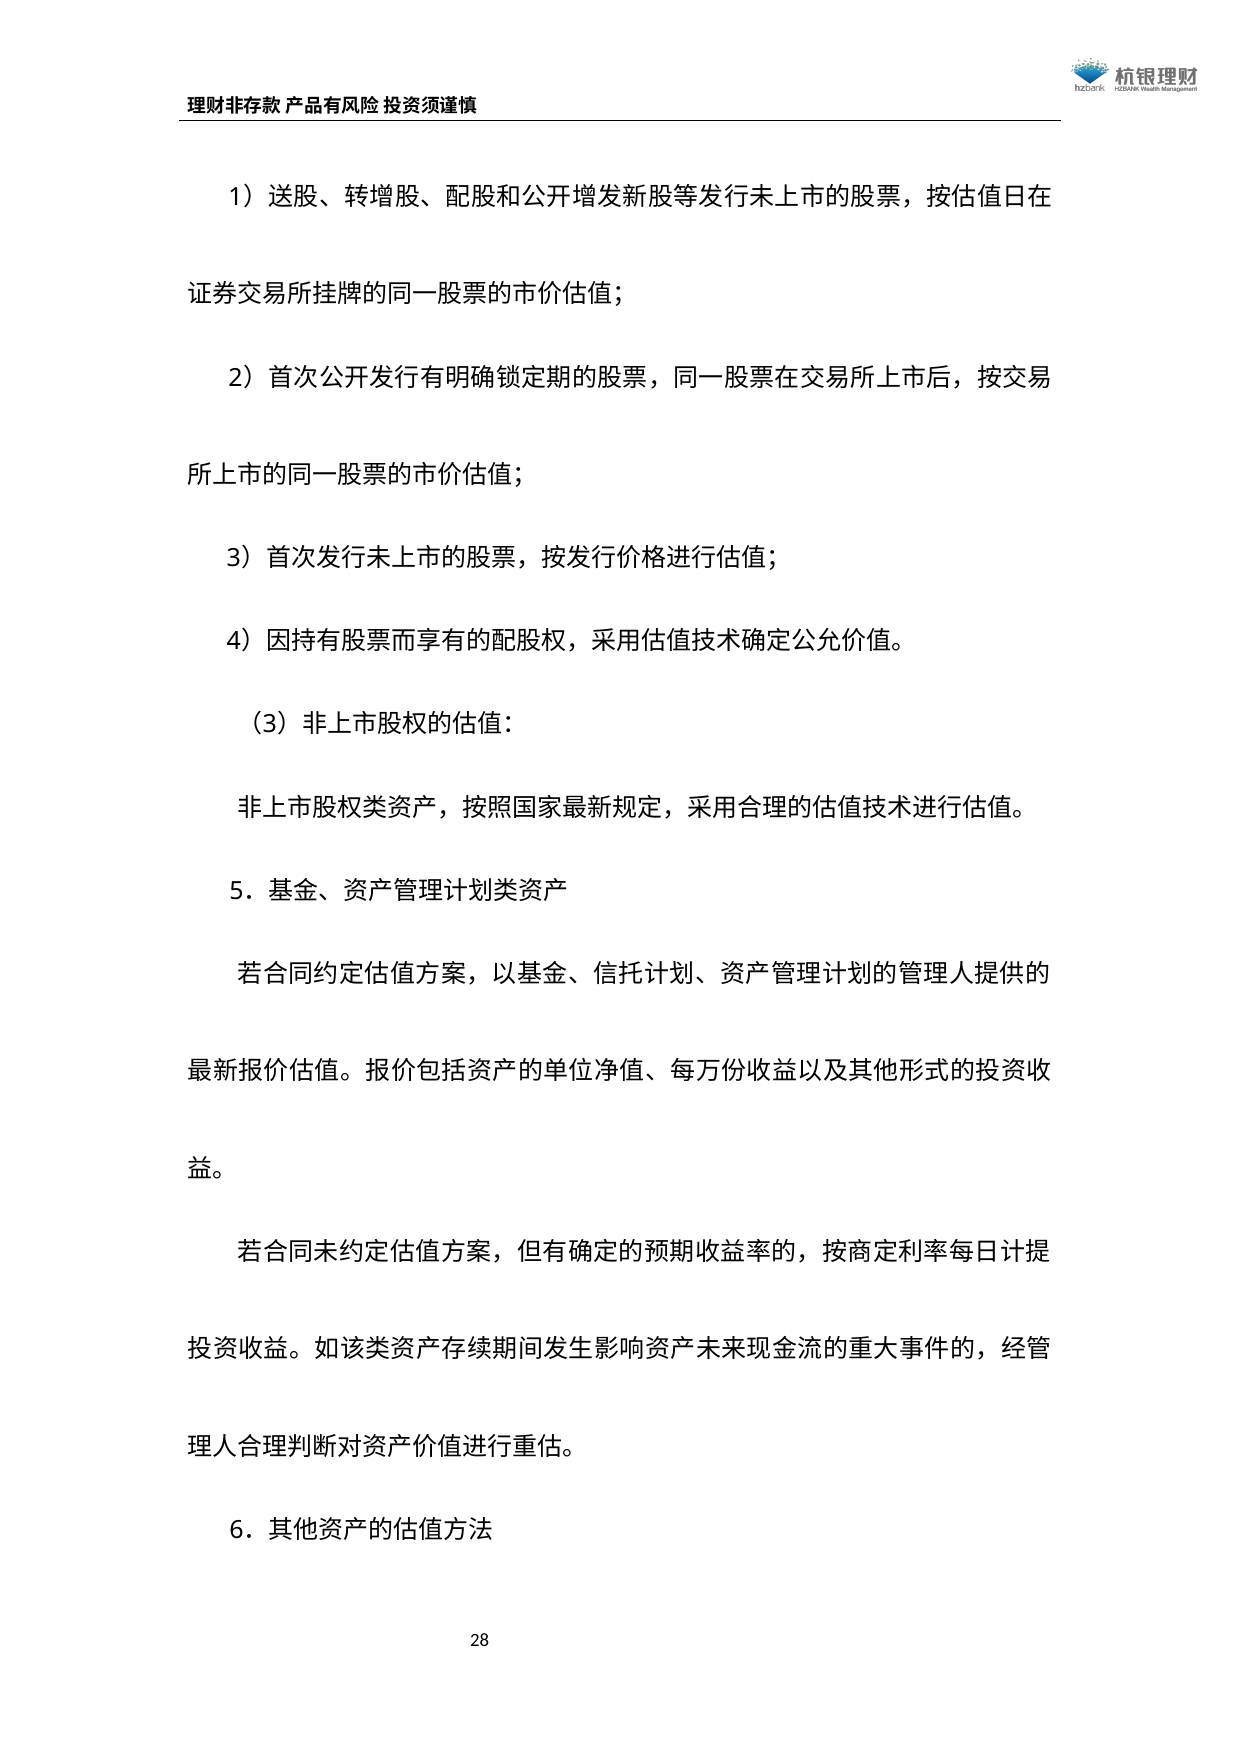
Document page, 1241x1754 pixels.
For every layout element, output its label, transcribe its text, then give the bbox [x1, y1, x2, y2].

list 其他资产的估值方法 [187, 1495, 1053, 1560]
list 2）首次公开发行有明确锁定期的股票，同一股票在交易所上市后，按交易所上市的同一股票的市价估值； [187, 343, 1053, 505]
list 非上市股权的估值： [187, 689, 1053, 754]
list 4）因持有股票而享有的配股权，采用估值技术确定公允价值。 [187, 606, 1053, 671]
picture [1027, 0, 1240, 151]
list 非上市股权类资产，按照国家最新规定，采用合理的估值技术进行估值。 [187, 773, 1053, 838]
list 1）送股、转增股、配股和公开增发新股等发行未上市的股票，按估值日在证券交易所挂牌的同一股票的市价估值； [187, 162, 1053, 324]
list 基金、资产管理计划类资产 [187, 856, 1053, 921]
list 若合同约定估值方案，以基金、信托计划、资产管理计划的管理人提供的最新报价估值。报价包括资产的单位净值、每万份收益以及其他形式的投资收益。 [187, 939, 1053, 1199]
list 若合同未约定估值方案，但有确定的预期收益率的，按商定利率每日计提投资收益。如该类资产存续期间发生影响资产未来现金流的重大事件的，经管理人合理判断对资产价值进行重估。 [187, 1217, 1053, 1477]
list 3）首次发行未上市的股票，按发行价格进行估值； [187, 523, 1053, 588]
